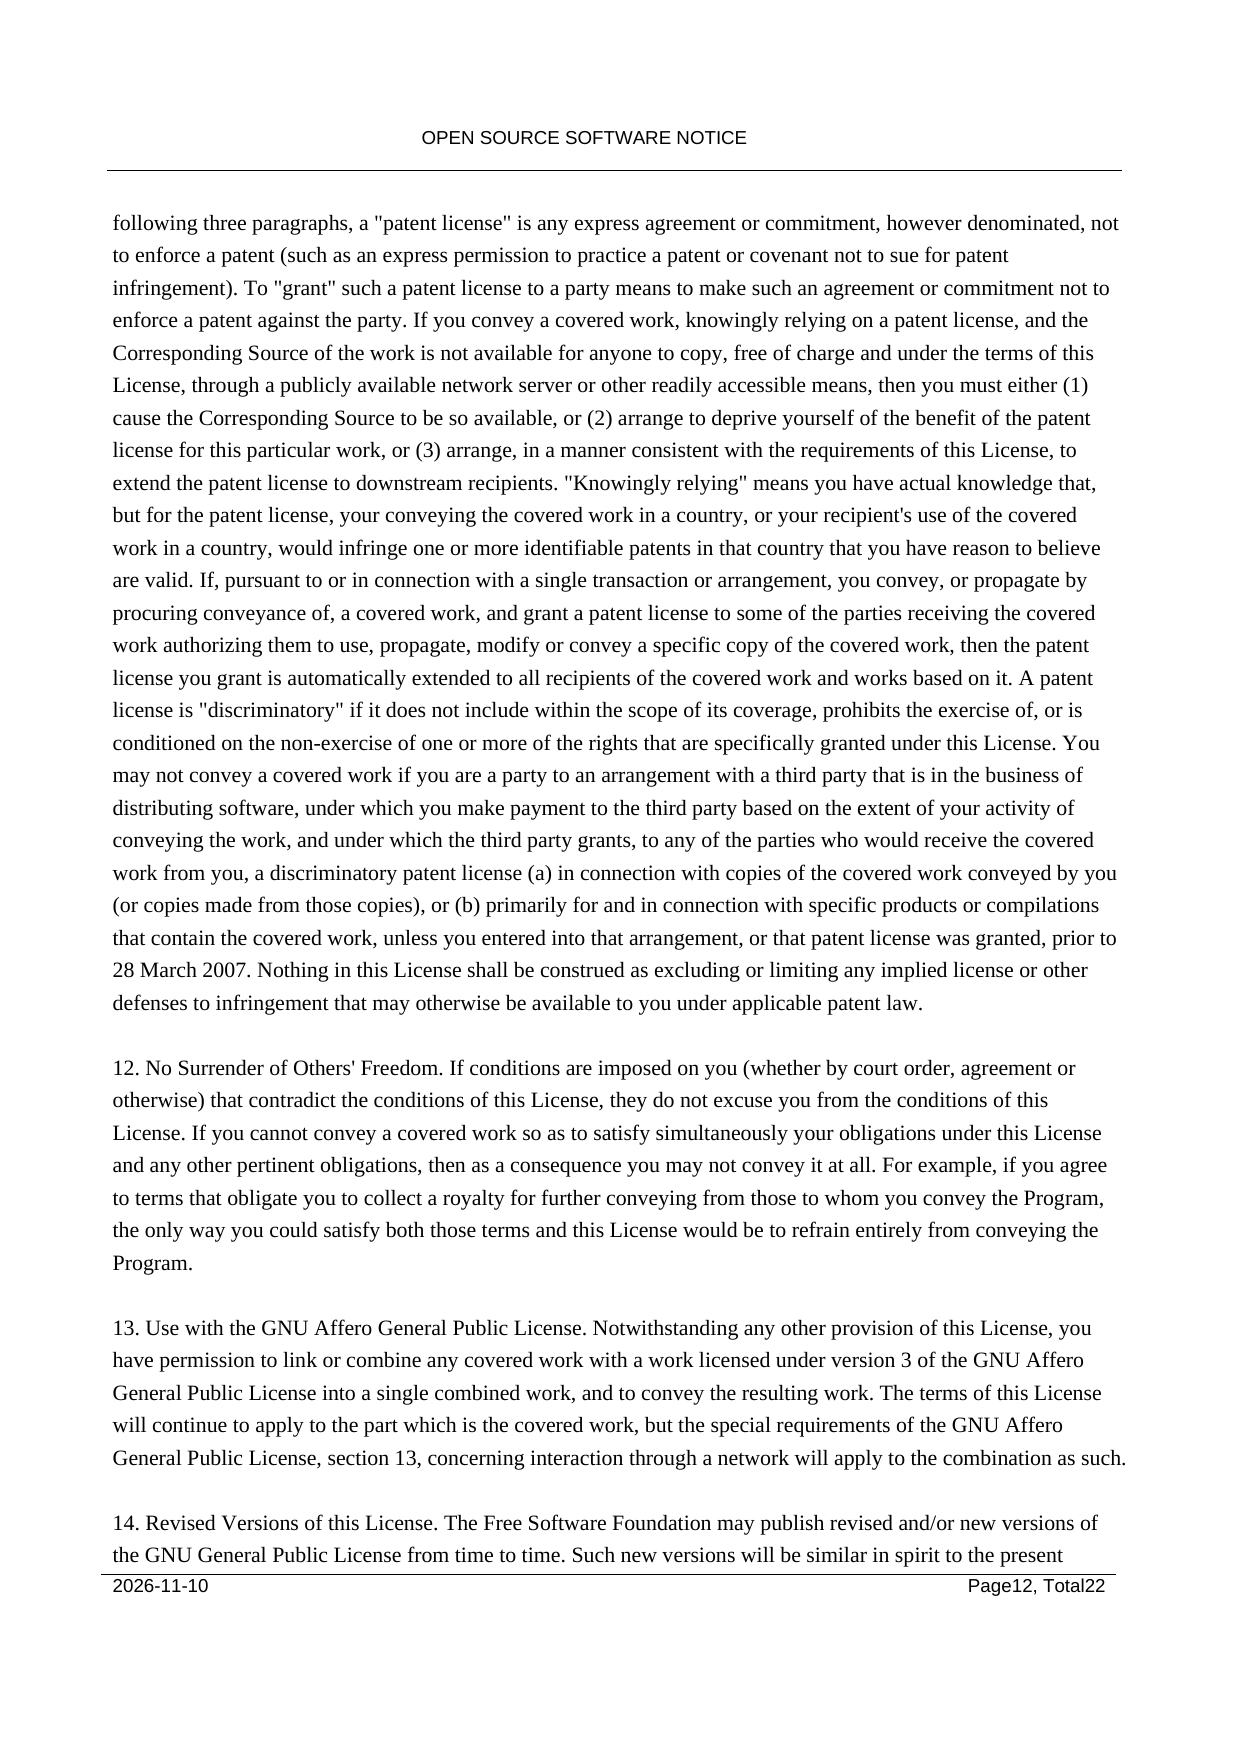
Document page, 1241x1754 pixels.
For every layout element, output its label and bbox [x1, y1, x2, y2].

text [112, 206, 1128, 1571]
